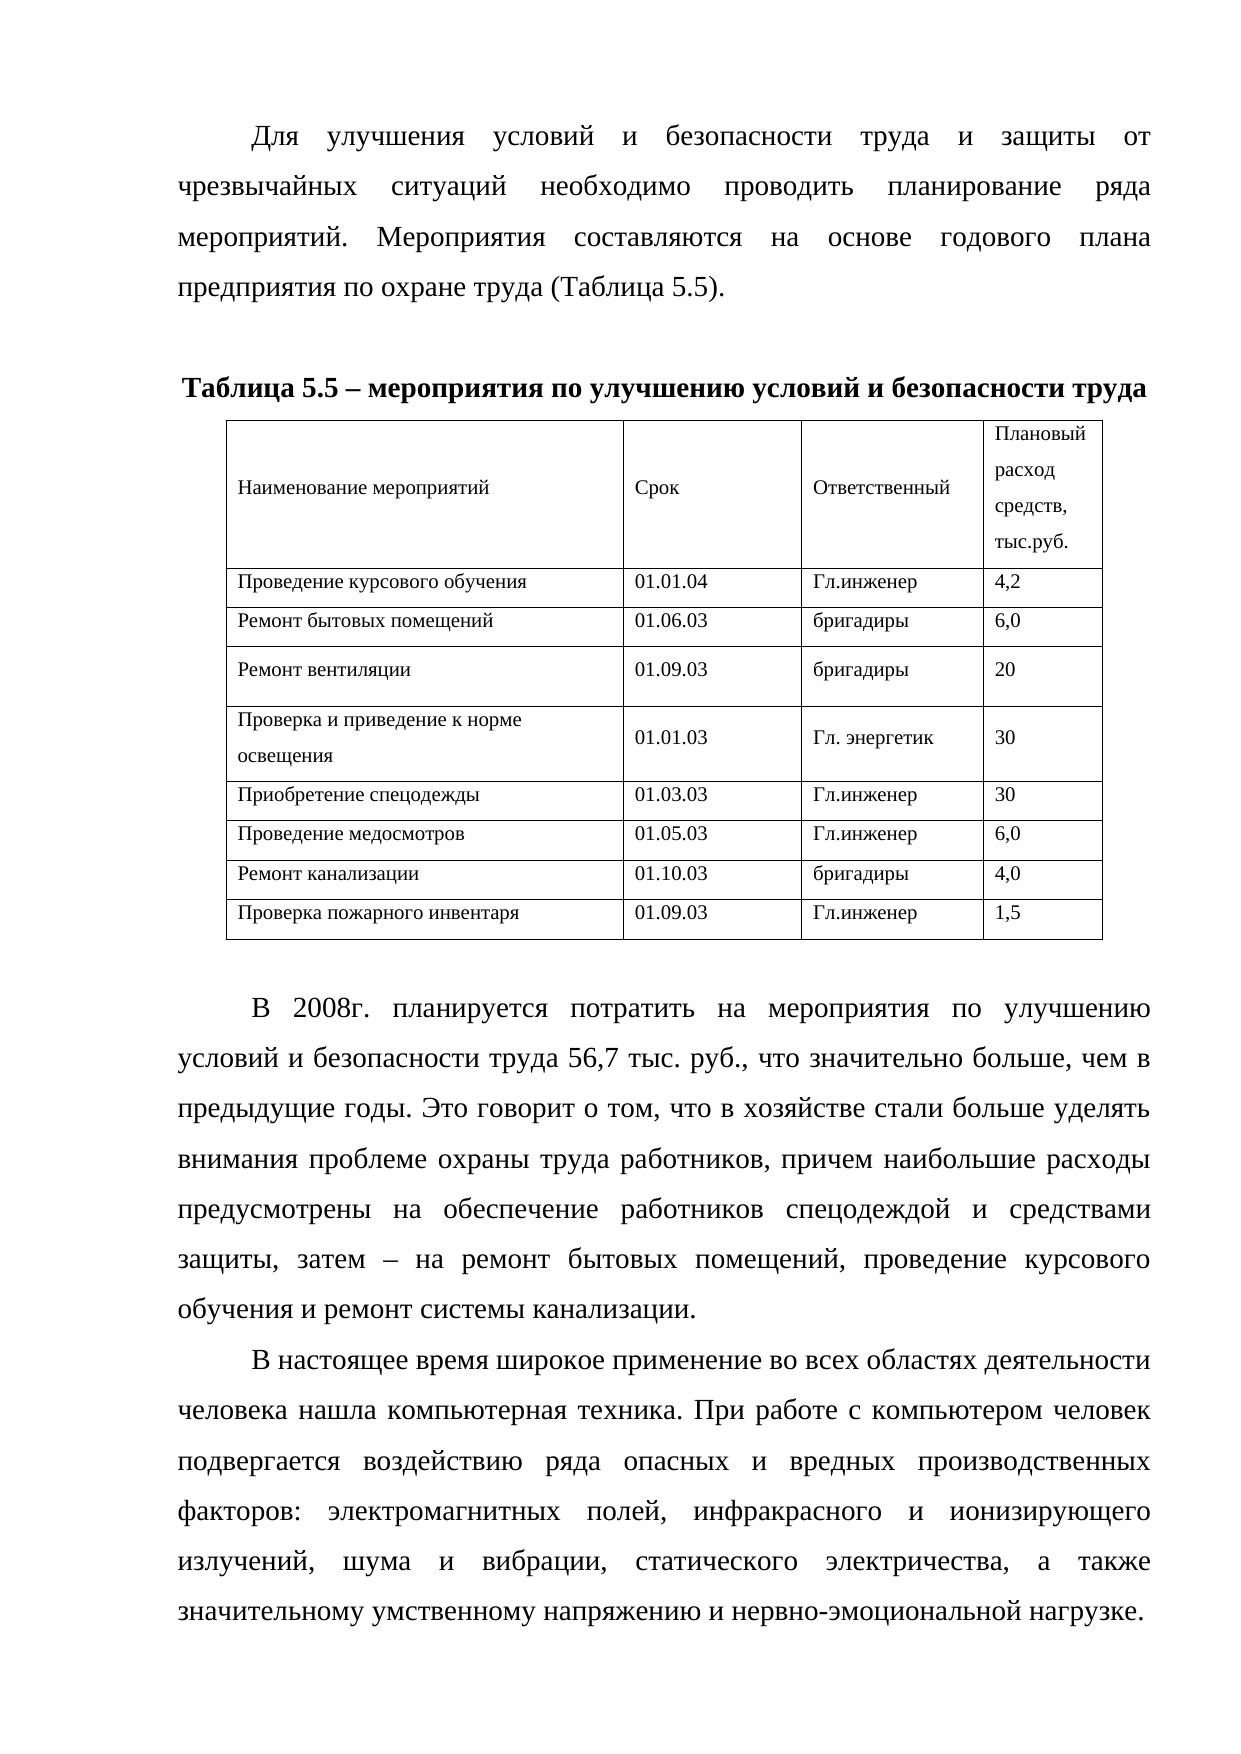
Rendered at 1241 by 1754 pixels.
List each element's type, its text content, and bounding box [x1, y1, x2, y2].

subtitle Таблица 5.5 – мероприятия по улучшению условий и безопасности труда [177, 370, 1152, 403]
table_cell 01.10.03 [624, 861, 801, 899]
table_cell Приобретение спецодежды [227, 782, 623, 820]
table_cell Проверка и приведение к норме освещения [227, 707, 623, 781]
table_cell 01.06.03 [624, 608, 801, 646]
table_cell бригадиры [802, 608, 983, 646]
text В настоящее время широкое применение во всех областях деятельности человека нашла компьютерная техника. При работе с компьютером человек подвергается воздействию ряда опасных и вредных производственных факторов: электромагнитных полей, инфракрасного и ионизирующего излучений, шума и вибрации, статического электричества, а также значительному умственному напряжению и нервно-эмоциональной нагрузке. [177, 1342, 1152, 1627]
table_header Ответственный [802, 421, 983, 567]
table_cell 01.09.03 [624, 647, 801, 706]
table_cell 01.03.03 [624, 782, 801, 820]
table_cell Ремонт бытовых помещений [227, 608, 623, 646]
table_cell Проведение медосмотров [227, 821, 623, 860]
table_cell Проведение курсового обучения [227, 569, 623, 607]
table_cell Ремонт вентиляции [227, 647, 623, 706]
table_cell 01.01.03 [624, 707, 801, 781]
table_cell бригадиры [802, 647, 983, 706]
table_cell 30 [984, 782, 1102, 820]
table_cell 01.05.03 [624, 821, 801, 860]
table_cell Гл.инженер [802, 900, 983, 938]
text В 2008г. планируется потратить на мероприятия по улучшению условий и безопасности труда 56,7 тыс. руб., что значительно больше, чем в предыдущие годы. Это говорит о том, что в хозяйстве стали больше уделять внимания проблеме охраны труда работников, причем наибольшие расходы предусмотрены на обеспечение работников спецодеждой и средствами защиты, затем – на ремонт бытовых помещений, проведение курсового обучения и ремонт системы канализации. [177, 990, 1152, 1325]
table_cell бригадиры [802, 861, 983, 899]
table_cell Гл. энергетик [802, 707, 983, 781]
table_cell Гл.инженер [802, 569, 983, 607]
table_cell 30 [984, 707, 1102, 781]
table_cell 20 [984, 647, 1102, 706]
table_header Наименование мероприятий [227, 421, 623, 567]
table_cell 1,5 [984, 900, 1102, 938]
table_header Плановый расход средств, тыс.руб. [984, 421, 1102, 567]
table_cell Проверка пожарного инвентаря [227, 900, 623, 938]
table_header Срок [624, 421, 801, 567]
table_cell 01.09.03 [624, 900, 801, 938]
table_cell Гл.инженер [802, 821, 983, 860]
table_cell Гл.инженер [802, 782, 983, 820]
table_cell Ремонт канализации [227, 861, 623, 899]
table_cell 4,0 [984, 861, 1102, 899]
table_cell 01.01.04 [624, 569, 801, 607]
text Для улучшения условий и безопасности труда и защиты от чрезвычайных ситуаций необходимо проводить планирование ряда мероприятий. Мероприятия составляются на основе годового плана предприятия по охране труда (Таблица 5.5). [177, 118, 1152, 303]
table_cell 6,0 [984, 608, 1102, 646]
table_cell 6,0 [984, 821, 1102, 860]
table_cell 4,2 [984, 569, 1102, 607]
